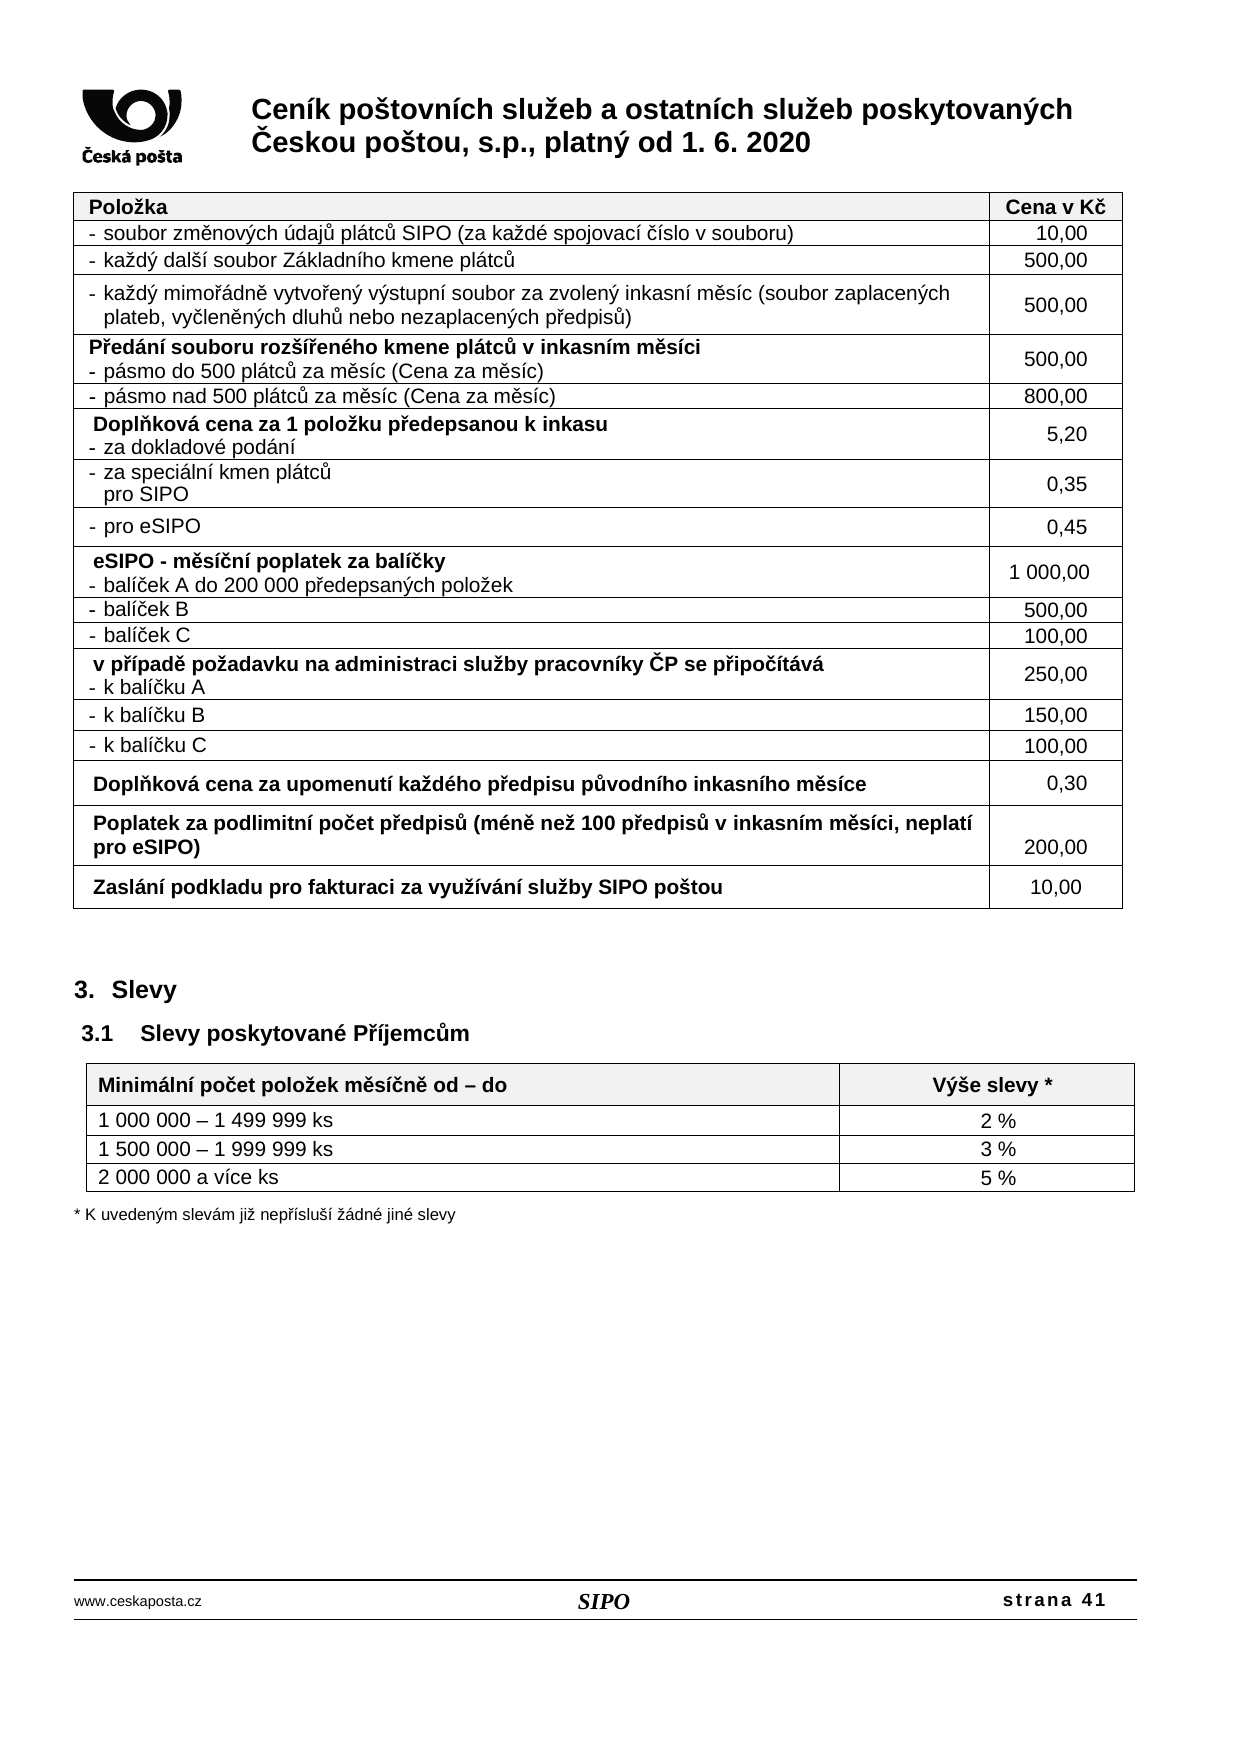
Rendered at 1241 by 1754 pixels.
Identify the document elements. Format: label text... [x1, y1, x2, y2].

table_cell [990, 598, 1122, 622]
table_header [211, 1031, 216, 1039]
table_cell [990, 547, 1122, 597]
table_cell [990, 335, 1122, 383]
subtitle Slevy [74, 977, 1137, 1004]
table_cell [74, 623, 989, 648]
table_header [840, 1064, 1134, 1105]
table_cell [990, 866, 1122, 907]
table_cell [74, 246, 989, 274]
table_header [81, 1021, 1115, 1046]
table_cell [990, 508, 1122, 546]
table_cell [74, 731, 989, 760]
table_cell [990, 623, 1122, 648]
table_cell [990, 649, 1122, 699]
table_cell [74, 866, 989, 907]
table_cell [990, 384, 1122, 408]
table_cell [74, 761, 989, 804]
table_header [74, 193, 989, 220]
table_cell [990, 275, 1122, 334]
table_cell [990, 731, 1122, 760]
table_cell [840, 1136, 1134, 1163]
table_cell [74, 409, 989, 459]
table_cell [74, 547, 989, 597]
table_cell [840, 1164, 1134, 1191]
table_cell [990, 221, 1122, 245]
text * K uvedeným slevám již nepřísluší žádné jiné slevy [74, 1206, 1137, 1224]
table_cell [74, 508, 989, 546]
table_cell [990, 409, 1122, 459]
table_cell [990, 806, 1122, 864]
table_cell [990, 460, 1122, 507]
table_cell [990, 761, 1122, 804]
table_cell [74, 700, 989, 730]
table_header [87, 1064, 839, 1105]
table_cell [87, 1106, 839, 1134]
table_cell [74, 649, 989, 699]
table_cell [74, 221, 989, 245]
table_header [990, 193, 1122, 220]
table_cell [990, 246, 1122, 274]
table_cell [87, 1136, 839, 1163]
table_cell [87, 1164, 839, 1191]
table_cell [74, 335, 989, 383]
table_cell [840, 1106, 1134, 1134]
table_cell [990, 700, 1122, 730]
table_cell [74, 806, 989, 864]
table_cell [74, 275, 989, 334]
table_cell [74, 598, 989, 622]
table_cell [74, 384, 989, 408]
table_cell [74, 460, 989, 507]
